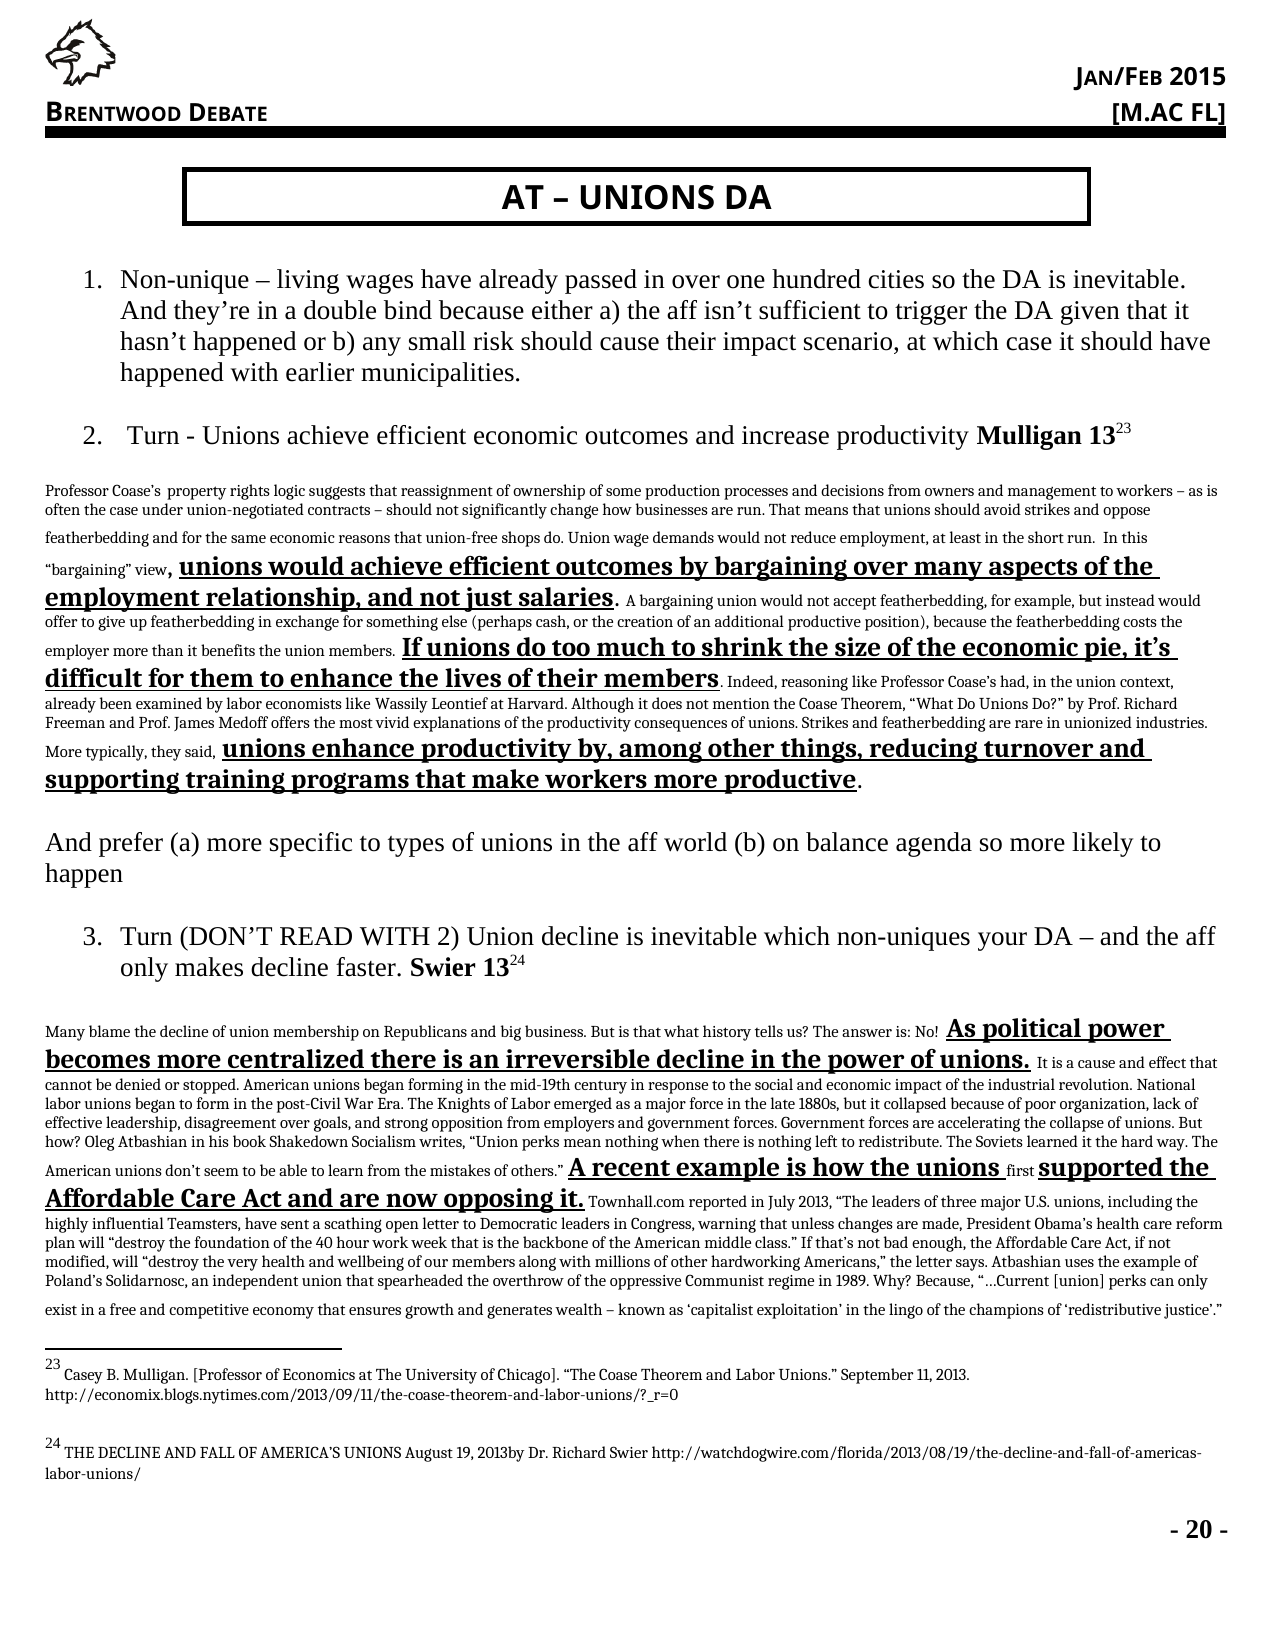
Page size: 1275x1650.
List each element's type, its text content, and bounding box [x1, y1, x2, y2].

list Turn (DON’T READ WITH 2) Union decline is inevitable which non-uniques your DA – and the aff only makes decline faster. Swier 13 [82, 919, 1228, 982]
text And prefer (a) more specific to types of unions in the aff world (b) on balance agenda so more likely to happen [45, 826, 1228, 888]
text Professor Coase’s property rights logic suggests that reassignment of ownership of some production processes and decisions from owners and management to workers – as is often the case under union-negotiated contracts – should not significantly change how businesses are run. That means that unions should avoid strikes and oppose featherbedding and for the same economic reasons that union-free shops do. Union wage demands would not reduce employment, at least in the short run. In this “bargaining” view, unions would achieve efficient outcomes by bargaining over many aspects of the employment relationship, and not just salaries. A bargaining union would not accept featherbedding, for example, but instead would offer to give up featherbedding in exchange for something else (perhaps cash, or the creation of an additional productive position), because the featherbedding costs the employer more than it benefits the union members. If unions do too much to shrink the size of the economic pie, it’s difficult for them to enhance the lives of their members. Indeed, reasoning like Professor Coase’s had, in the union context, already been examined by labor economists like Wassily Leontief at Harvard. Although it does not mention the Coase Theorem, “What Do Unions Do?” by Prof. Richard Freeman and Prof. James Medoff offers the most vivid explanations of the productivity consequences of unions. Strikes and featherbedding are rare in unionized industries. More typically, they said, unions enhance productivity by, among other things, reducing turnover and supporting training programs that make workers more productive. [45, 481, 1228, 795]
title AT – Unions DA [187, 172, 1087, 221]
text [45, 1013, 1228, 1322]
picture [45, 18, 116, 86]
list Turn - Unions achieve efficient economic outcomes and increase productivity Mulligan 13 [82, 419, 1228, 450]
list Non-unique – living wages have already passed in over one hundred cities so the DA is inevitable. And they’re in a double bind because either a) the aff isn’t sufficient to trigger the DA given that it hasn’t happened or b) any small risk should cause their impact scenario, at which case it should have happened with earlier municipalities. [82, 263, 1228, 388]
